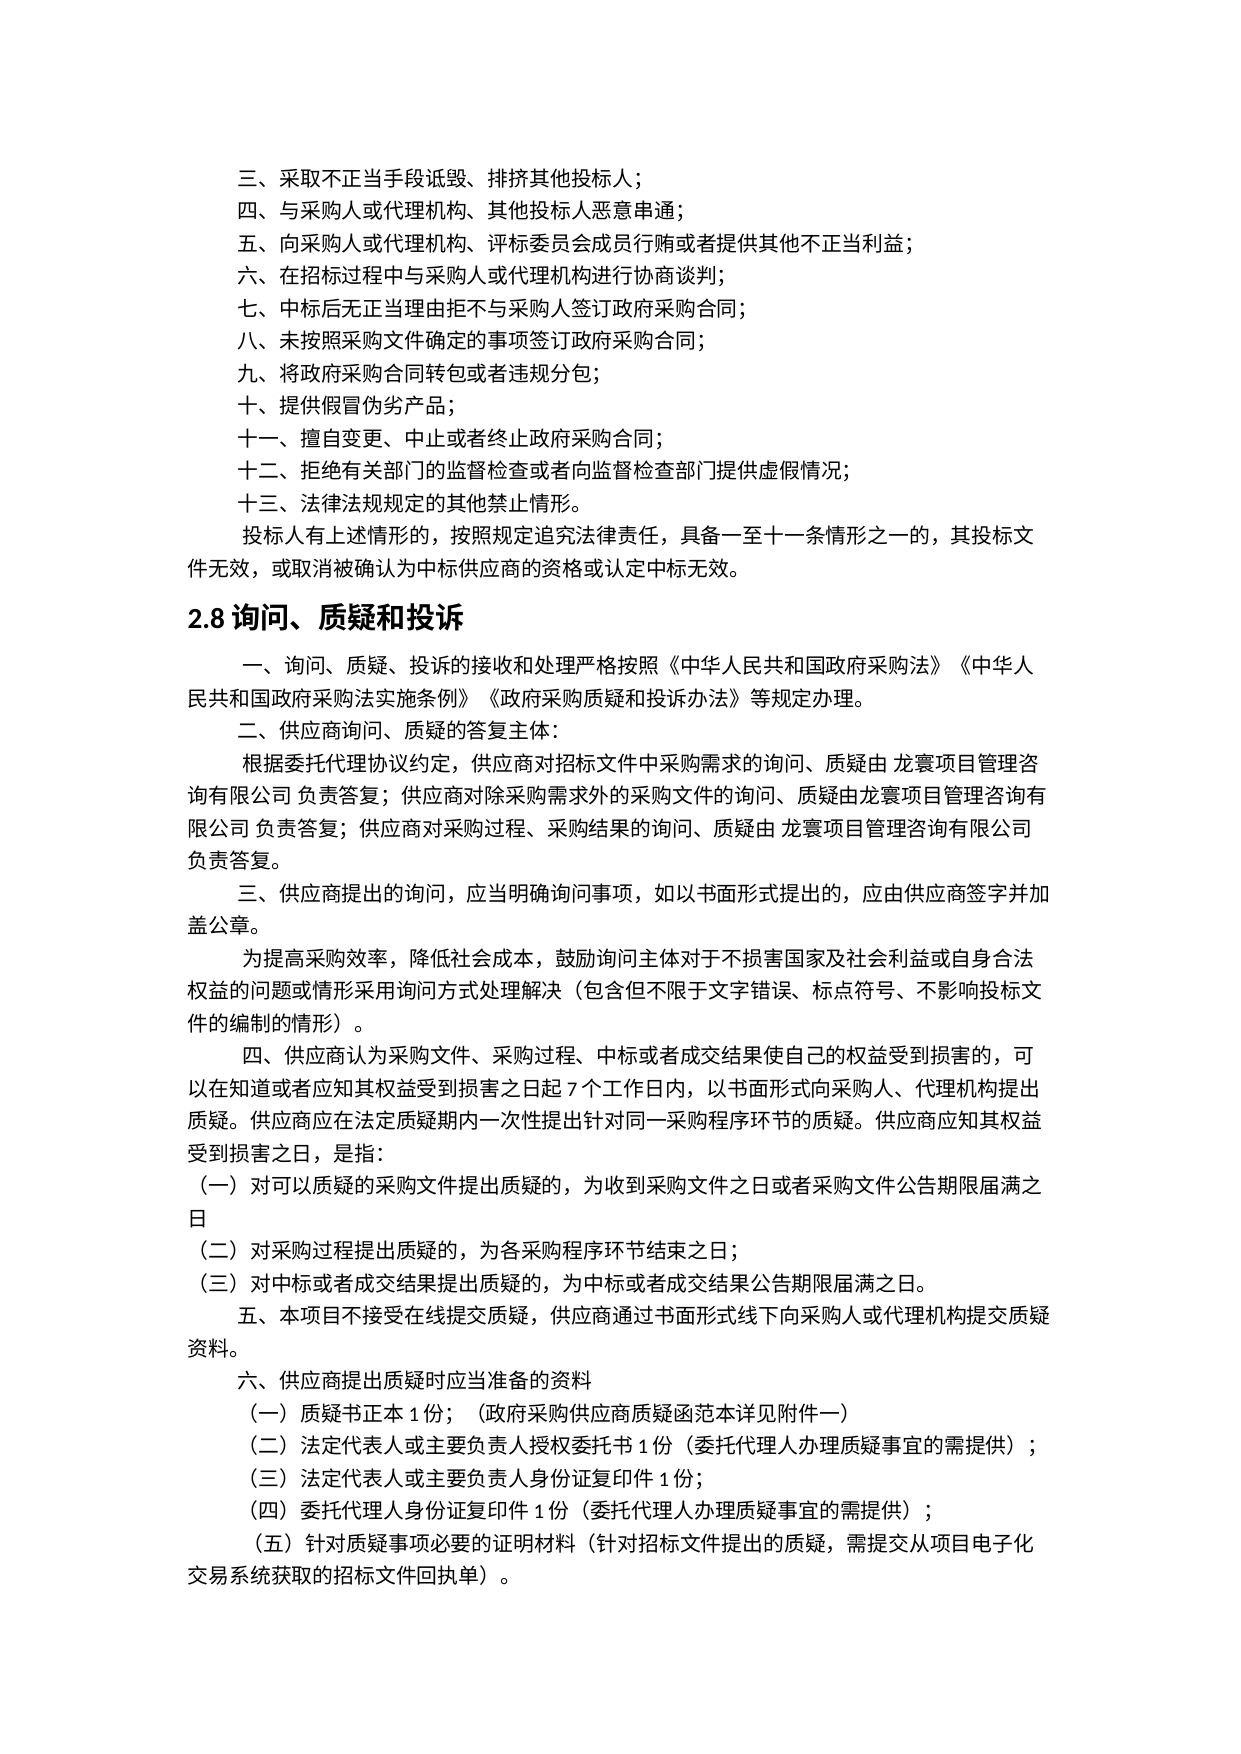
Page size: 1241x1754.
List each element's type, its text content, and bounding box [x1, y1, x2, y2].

text 八、未按照采购文件确定的事项签订政府采购合同； [187, 324, 1053, 357]
text 一、询问、质疑、投诉的接收和处理严格按照《中华人民共和国政府采购法》《中华人民共和国政府采购法实施条例》《政府采购质疑和投诉办法》等规定办理。 [187, 649, 1053, 714]
text 三、采取不正当手段诋毁、排挤其他投标人； [187, 162, 1053, 194]
text （三）法定代表人或主要负责人身份证复印件1份； [187, 1462, 1053, 1494]
text （一）对可以质疑的采购文件提出质疑的，为收到采购文件之日或者采购文件公告期限届满之日 [187, 1169, 1053, 1234]
text （二）对采购过程提出质疑的，为各采购程序环节结束之日； [187, 1234, 1053, 1267]
text 十三、法律法规规定的其他禁止情形。 [187, 487, 1053, 519]
text 四、供应商认为采购文件、采购过程、中标或者成交结果使自己的权益受到损害的，可以在知道或者应知其权益受到损害之日起7个工作日内，以书面形式向采购人、代理机构提出质疑。供应商应在法定质疑期内一次性提出针对同一采购程序环节的质疑。供应商应知其权益受到损害之日，是指： [187, 1039, 1053, 1169]
text 根据委托代理协议约定，供应商对招标文件中采购需求的询问、质疑由 龙寰项目管理咨询有限公司 负责答复；供应商对除采购需求外的采购文件的询问、质疑由龙寰项目管理咨询有限公司 负责答复；供应商对采购过程、采购结果的询问、质疑由 龙寰项目管理咨询有限公司 负责答复。 [187, 747, 1053, 877]
text （一）质疑书正本1份；（政府采购供应商质疑函范本详见附件一） [187, 1397, 1053, 1429]
text 五、向采购人或代理机构、评标委员会成员行贿或者提供其他不正当利益； [187, 227, 1053, 259]
text 十、提供假冒伪劣产品； [187, 389, 1053, 422]
text 九、将政府采购合同转包或者违规分包； [187, 357, 1053, 389]
text （三）对中标或者成交结果提出质疑的，为中标或者成交结果公告期限届满之日。 [187, 1267, 1053, 1299]
text 投标人有上述情形的，按照规定追究法律责任，具备一至十一条情形之一的，其投标文件无效，或取消被确认为中标供应商的资格或认定中标无效。 [187, 519, 1053, 584]
text 六、在招标过程中与采购人或代理机构进行协商谈判； [187, 259, 1053, 292]
text 三、供应商提出的询问，应当明确询问事项，如以书面形式提出的，应由供应商签字并加盖公章。 [187, 877, 1053, 942]
text 五、本项目不接受在线提交质疑，供应商通过书面形式线下向采购人或代理机构提交质疑资料。 [187, 1299, 1053, 1364]
text 六、供应商提出质疑时应当准备的资料 [187, 1364, 1053, 1397]
text （四）委托代理人身份证复印件1份（委托代理人办理质疑事宜的需提供）； [187, 1494, 1053, 1527]
text 十一、擅自变更、中止或者终止政府采购合同； [187, 422, 1053, 454]
text 为提高采购效率，降低社会成本，鼓励询问主体对于不损害国家及社会利益或自身合法权益的问题或情形采用询问方式处理解决（包含但不限于文字错误、标点符号、不影响投标文件的编制的情形）。 [187, 942, 1053, 1039]
text 四、与采购人或代理机构、其他投标人恶意串通； [187, 194, 1053, 227]
text 十二、拒绝有关部门的监督检查或者向监督检查部门提供虚假情况； [187, 454, 1053, 487]
text 二、供应商询问、质疑的答复主体： [187, 714, 1053, 747]
text 2.8询问、质疑和投诉 [187, 584, 1053, 649]
text （五）针对质疑事项必要的证明材料（针对招标文件提出的质疑，需提交从项目电子化交易系统获取的招标文件回执单）。 [187, 1527, 1053, 1592]
text 七、中标后无正当理由拒不与采购人签订政府采购合同； [187, 292, 1053, 324]
text （二）法定代表人或主要负责人授权委托书1份（委托代理人办理质疑事宜的需提供）； [187, 1429, 1053, 1462]
